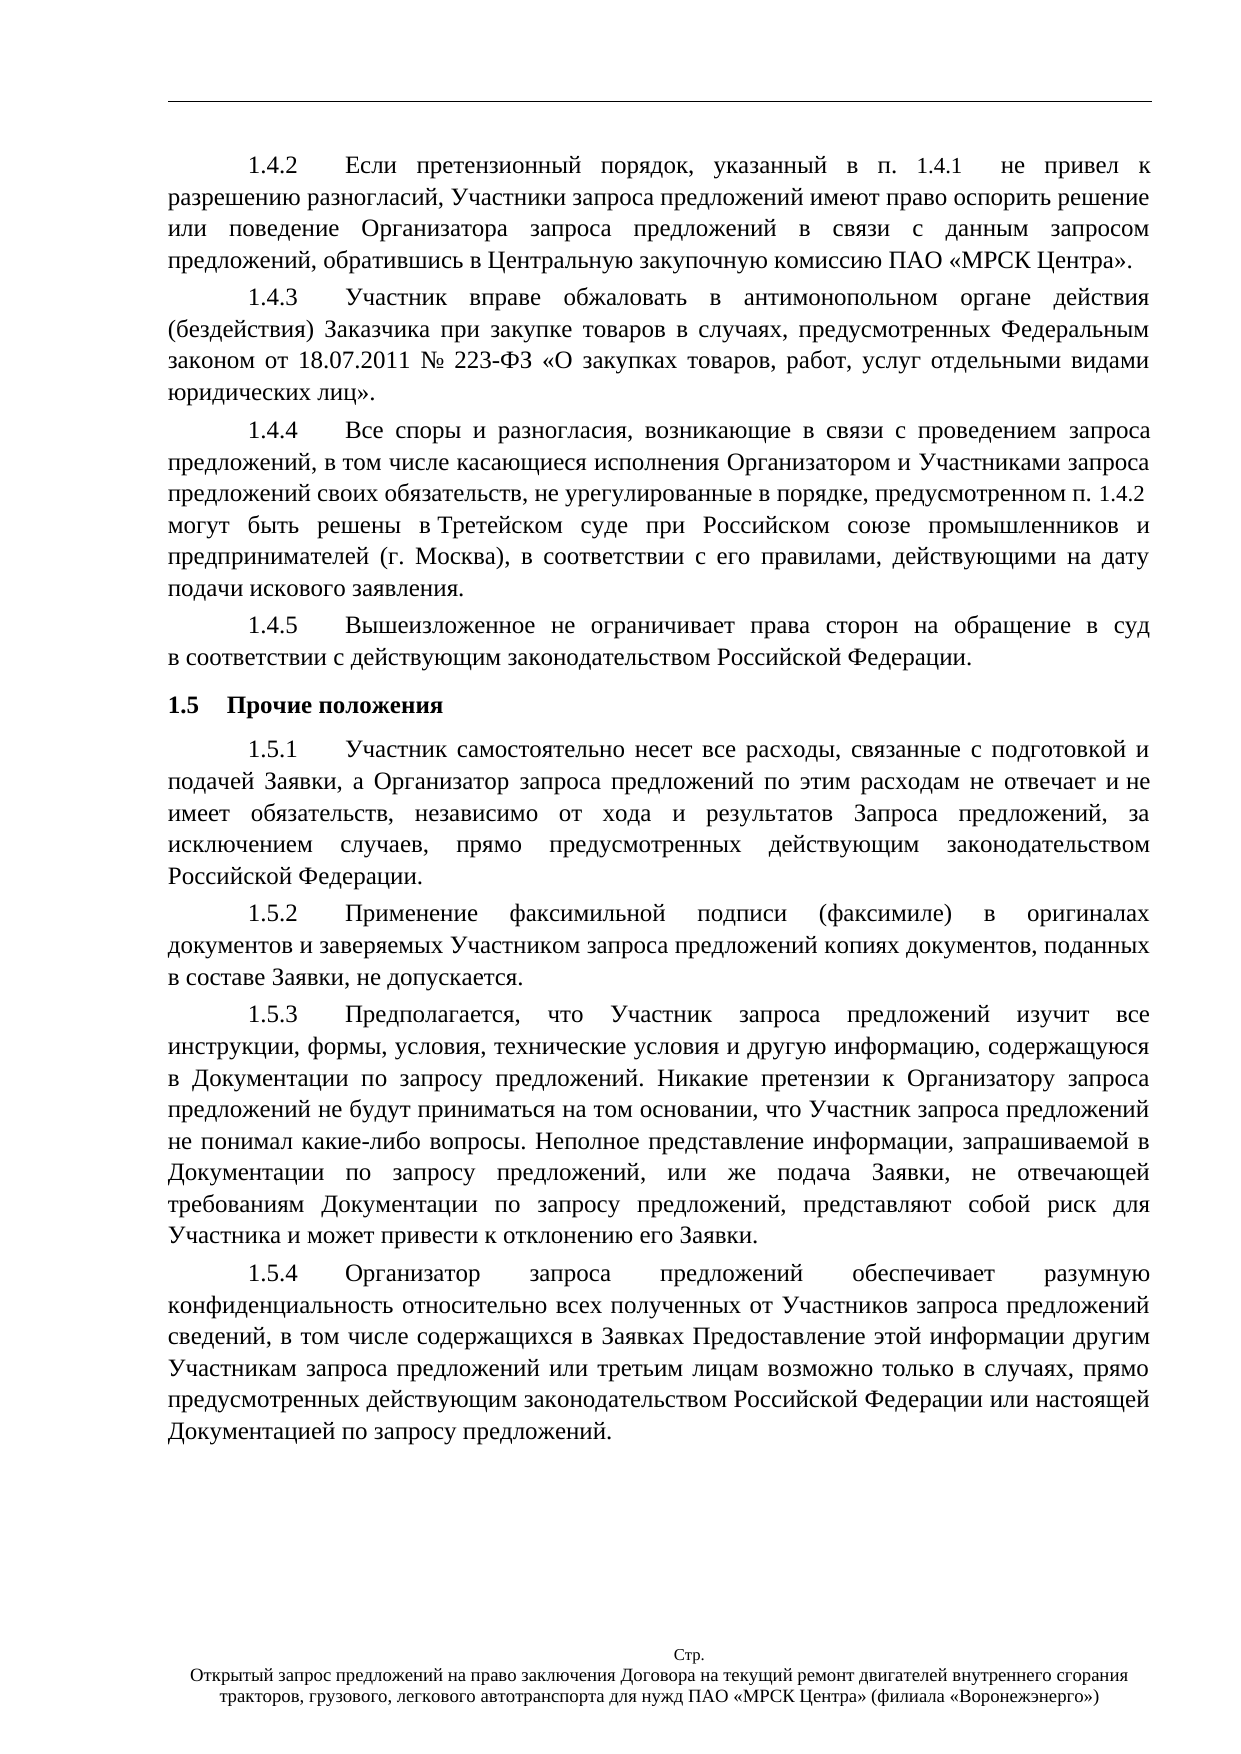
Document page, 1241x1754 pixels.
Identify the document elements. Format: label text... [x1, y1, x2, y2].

list Если претензионный порядок, указанный в п. 1.4.1 не привел к разрешению разногласий, Участники запроса предложений имеют право оспорить решение или поведение Организатора запроса предложений в связи с данным запросом предложений, обратившись в Центральную закупочную комиссию ПАО «МРСК Центра». [168, 150, 1150, 273]
list Участник вправе обжаловать в антимонопольном органе действия (бездействия) Заказчика при закупке товаров в случаях, предусмотренных Федеральным законом от 18.07.2011 № 223-ФЗ «О закупках товаров, работ, услуг отдельными видами юридических лиц». [168, 282, 1150, 406]
list Применение факсимильной подписи (факсимиле) в оригиналах документов и заверяемых Участником запроса предложений копиях документов, поданных в составе Заявки, не допускается. [168, 898, 1150, 990]
list Предполагается, что Участник запроса предложений изучит все инструкции, формы, условия, технические условия и другую информацию, содержащуюся в Документации по запросу предложений. Никакие претензии к Организатору запроса предложений не будут приниматься на том основании, что Участник запроса предложений не понимал какие-либо вопросы. Неполное представление информации, запрашиваемой в Документации по запросу предложений, или же подача Заявки, не отвечающей требованиям Документации по запросу предложений, представляют собой риск для Участника и может привести к отклонению его Заявки. [168, 999, 1150, 1249]
subtitle Прочие положения [168, 690, 1152, 719]
list Участник самостоятельно несет все расходы, связанные с подготовкой и подачей Заявки, а Организатор запроса предложений по этим расходам не отвечает и не имеет обязательств, независимо от хода и результатов Запроса предложений, за исключением случаев, прямо предусмотренных действующим законодательством Российской Федерации. [168, 734, 1150, 889]
list Все споры и разногласия, возникающие в связи с проведением запроса предложений, в том числе касающиеся исполнения Организатором и Участниками запроса предложений своих обязательств, не урегулированные в порядке, предусмотренном п. 1.4.2 могут быть решены в Третейском суде при Российском союзе промышленников и предпринимателей (г. Москва), в соответствии с его правилами, действующими на дату подачи искового заявления. [168, 415, 1150, 602]
list Вышеизложенное не ограничивает права сторон на обращение в суд в соответствии с действующим законодательством Российской Федерации. [168, 611, 1150, 671]
list Организатор запроса предложений обеспечивает разумную конфиденциальность относительно всех полученных от Участников запроса предложений сведений, в том числе содержащихся в Заявках Предоставление этой информации другим Участникам запроса предложений или третьим лицам возможно только в случаях, прямо предусмотренных действующим законодательством Российской Федерации или настоящей Документацией по запросу предложений. [168, 1258, 1150, 1445]
